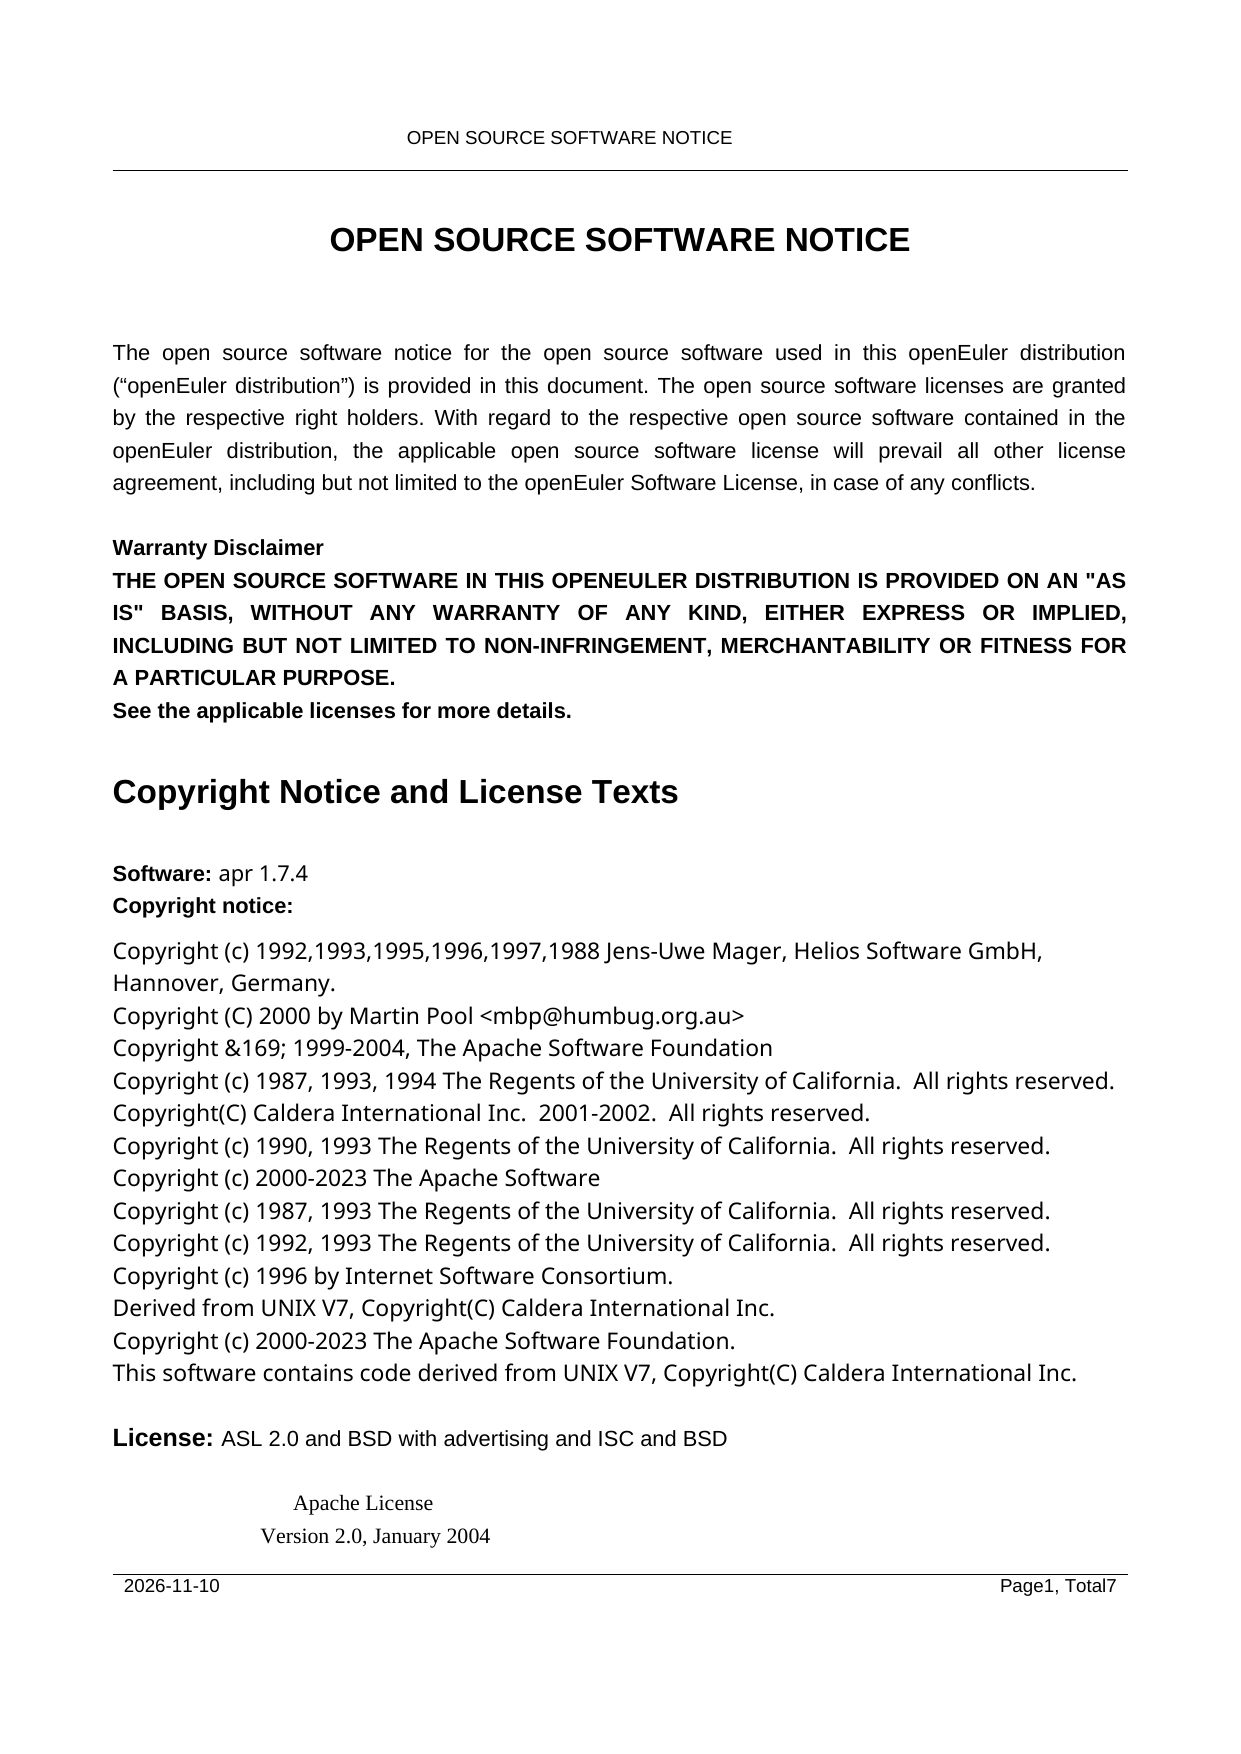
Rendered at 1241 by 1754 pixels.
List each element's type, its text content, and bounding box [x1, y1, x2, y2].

text OPEN SOURCE SOFTWARE NOTICE [112, 206, 1128, 271]
text Copyright notice: [112, 889, 1128, 921]
text Copyright Notice and License Texts [112, 759, 1128, 824]
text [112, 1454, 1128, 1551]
text The open source software notice for the open source software used in this openEuler distribution (“openEuler distribution”) is provided in this document. The open source software licenses are granted by the respective right holders. With regard to the respective open source software contained in the openEuler distribution, the applicable open source software license will prevail all other license agreement, including but not limited to the openEuler Software License, in case of any conflicts. [112, 336, 1128, 499]
text License: ASL 2.0 and BSD with advertising and ISC and BSD [112, 1421, 1128, 1454]
text Warranty Disclaimer [112, 531, 1128, 564]
text Copyright (c) 1992,1993,1995,1996,1997,1988 Jens-Uwe Mager, Helios Software GmbH, Hannover, Germany. Copyright (C) 2000 by Martin Pool <mbp@humbug.org.au> Copyright &169; 1999-2004, The Apache Software Foundation Copyright (c) 1987, 1993, 1994 The Regents of the University of California. All rights reserved. Copyright(C) Caldera International Inc. 2001-2002. All rights reserved. Copyright (c) 1990, 1993 The Regents of the University of California. All rights reserved. Copyright (c) 2000-2023 The Apache Software Copyright (c) 1987, 1993 The Regents of the University of California. All rights reserved. Copyright (c) 1992, 1993 The Regents of the University of California. All rights reserved. Copyright (c) 1996 by Internet Software Consortium. Derived from UNIX V7, Copyright(C) Caldera International Inc. Copyright (c) 2000-2023 The Apache Software Foundation. This software contains code derived from UNIX V7, Copyright(C) Caldera International Inc. [112, 934, 1128, 1421]
text THE OPEN SOURCE SOFTWARE IN THIS OPENEULER DISTRIBUTION IS PROVIDED ON AN "AS IS" BASIS, WITHOUT ANY WARRANTY OF ANY KIND, EITHER EXPRESS OR IMPLIED, INCLUDING BUT NOT LIMITED TO NON-INFRINGEMENT, MERCHANTABILITY OR FITNESS FOR A PARTICULAR PURPOSE. See the applicable licenses for more details. [112, 564, 1128, 726]
title Software: apr 1.7.4 [112, 856, 1128, 889]
